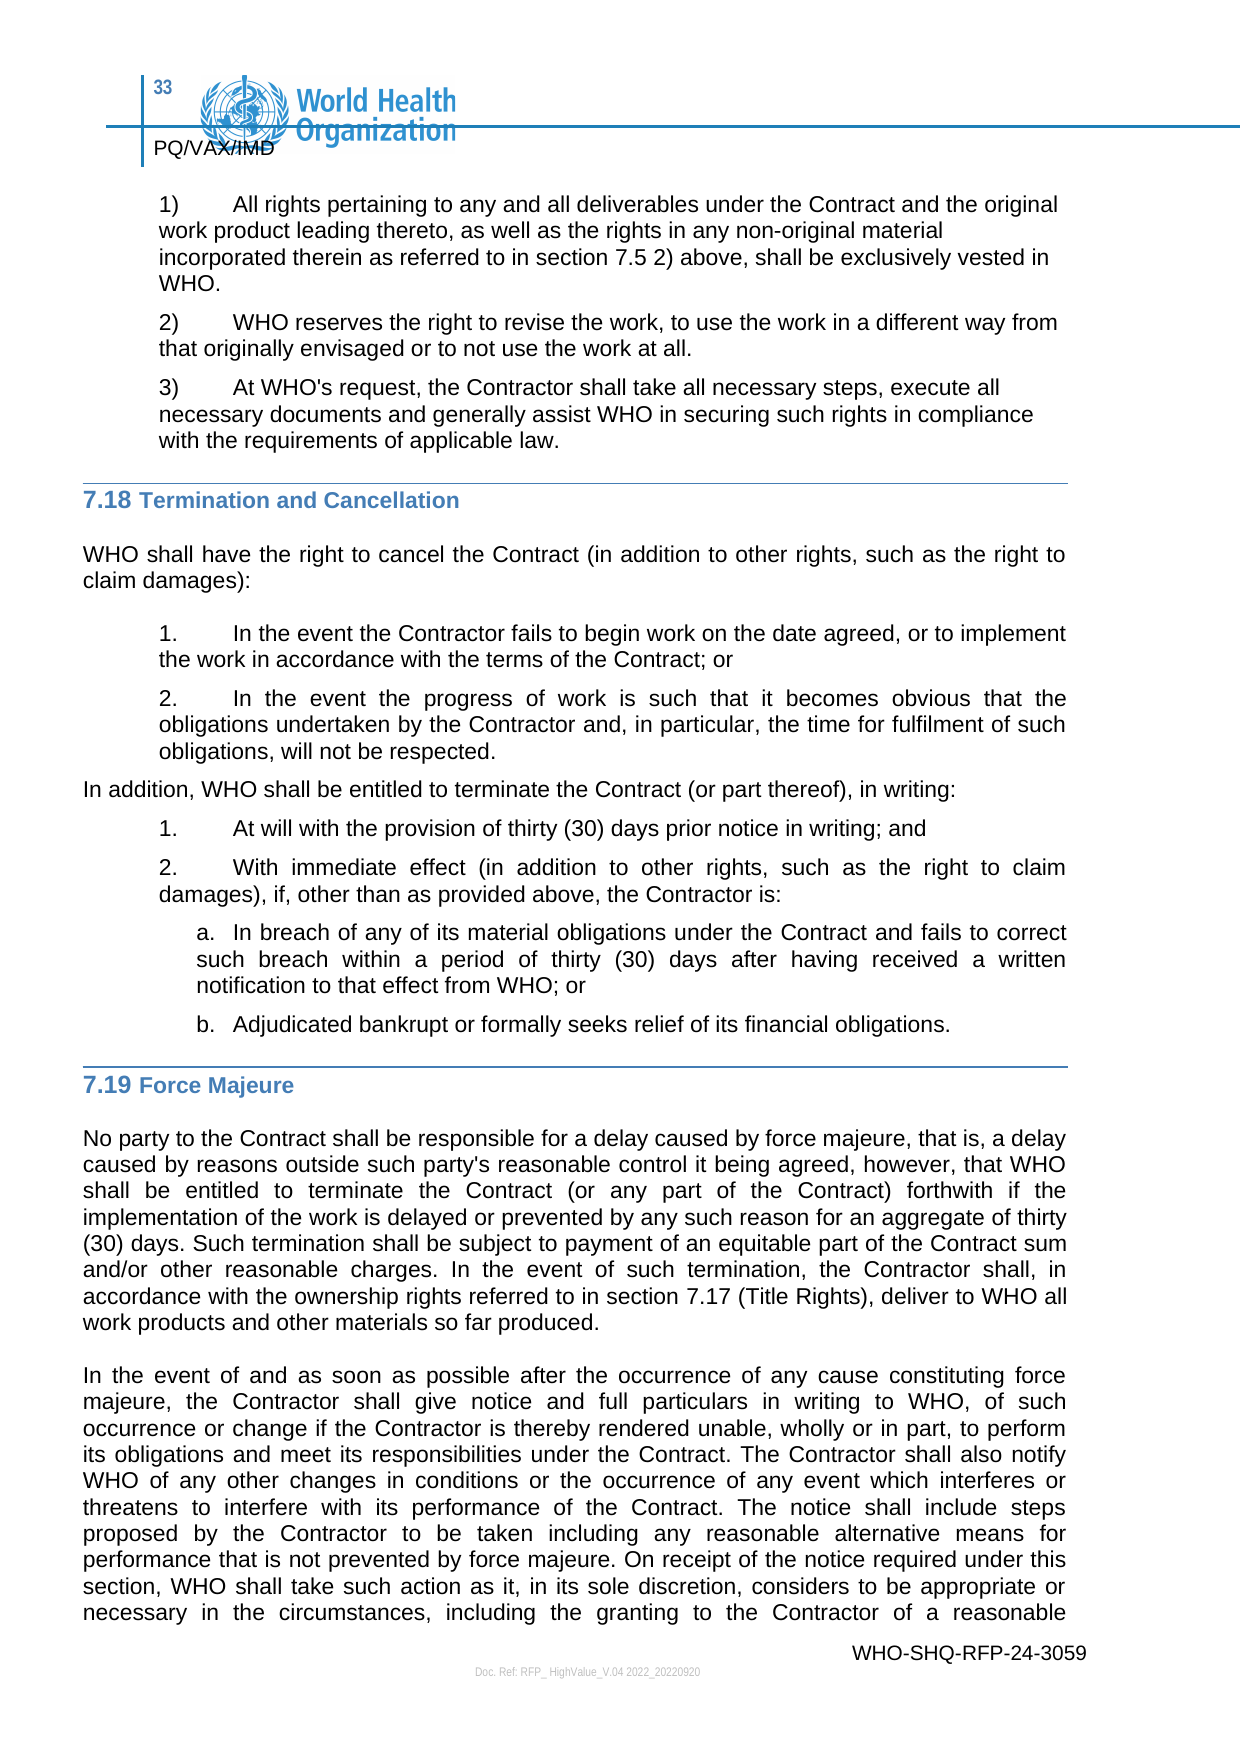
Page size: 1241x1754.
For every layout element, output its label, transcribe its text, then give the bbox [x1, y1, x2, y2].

text In addition, WHO shall be entitled to terminate the Contract (or part thereof), in writing: [83, 776, 1068, 803]
subtitle Termination and Cancellation [83, 484, 1068, 514]
picture [200, 75, 456, 125]
picture [263, 142, 271, 153]
list In the event the Contractor fails to begin work on the date agreed, or to implement the work in accordance with the terms of the Contract; or [159, 620, 1068, 672]
subtitle Force Majeure [83, 1068, 1068, 1098]
text WHO shall have the right to cancel the Contract (in addition to other rights, such as the right to claim damages): [83, 541, 1068, 593]
picture [200, 128, 456, 154]
list All rights pertaining to any and all deliverables under the Contract and the original work product leading thereto, as well as the rights in any non-original material incorporated therein as referred to in section 7.5 2) above, shall be exclusively vested in WHO. [159, 191, 1068, 296]
list In the event the progress of work is such that it becomes obvious that the obligations undertaken by the Contractor and, in particular, the time for fulfilment of such obligations, will not be respected. [159, 685, 1068, 764]
picture [245, 143, 249, 154]
list Adjudicated bankrupt or formally seeks relief of its financial obligations. [196, 1011, 1068, 1037]
list At will with the provision of thirty (30) days prior notice in writing; and [159, 815, 1068, 842]
list At WHO's request, the Contractor shall take all necessary steps, execute all necessary documents and generally assist WHO in securing such rights in compliance with the requirements of applicable law. [159, 374, 1068, 453]
list With immediate effect (in addition to other rights, such as the right to claim damages), if, other than as provided above, the Contractor is: [159, 854, 1068, 907]
text No party to the Contract shall be responsible for a delay caused by force majeure, that is, a delay caused by reasons outside such party's reasonable control it being agreed, however, that WHO shall be entitled to terminate the Contract (or any part of the Contract) forthwith if the implementation of the work is delayed or prevented by any such reason for an aggregate of thirty (30) days. Such termination shall be subject to payment of an equitable part of the Contract sum and/or other reasonable charges. In the event of such termination, the Contractor shall, in accordance with the ownership rights referred to in section 7.17 (Title Rights), deliver to WHO all work products and other materials so far produced. [83, 1125, 1068, 1336]
list WHO reserves the right to revise the work, to use the work in a different way from that originally envisaged or to not use the work at all. [159, 309, 1068, 362]
picture [252, 144, 256, 154]
list In breach of any of its material obligations under the Contract and fails to correct such breach within a period of thirty (30) days after having received a written notification to that effect from WHO; or [196, 919, 1068, 998]
